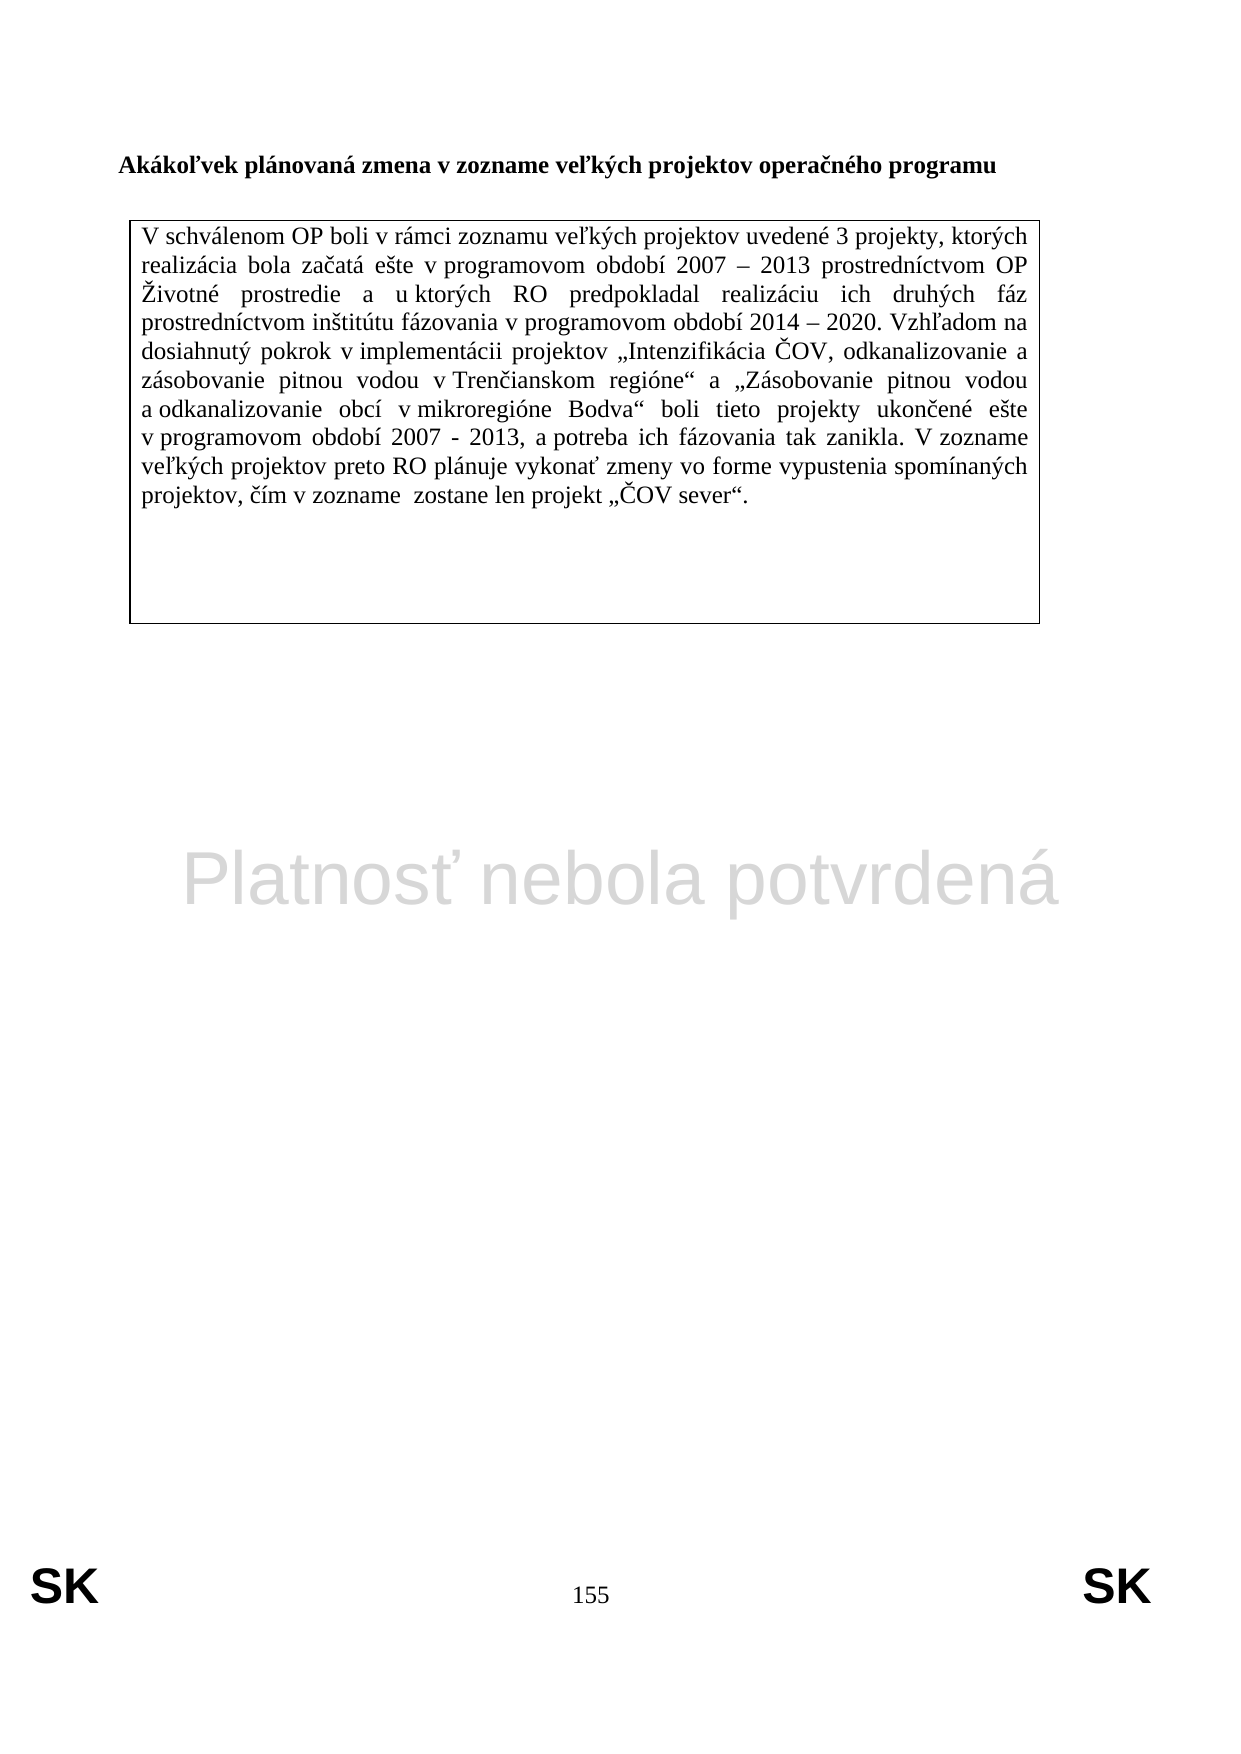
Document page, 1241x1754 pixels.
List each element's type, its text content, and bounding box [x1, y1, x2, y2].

text Akákoľvek plánovaná zmena v zozname veľkých projektov operačného programu [118, 150, 1187, 179]
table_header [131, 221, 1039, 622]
